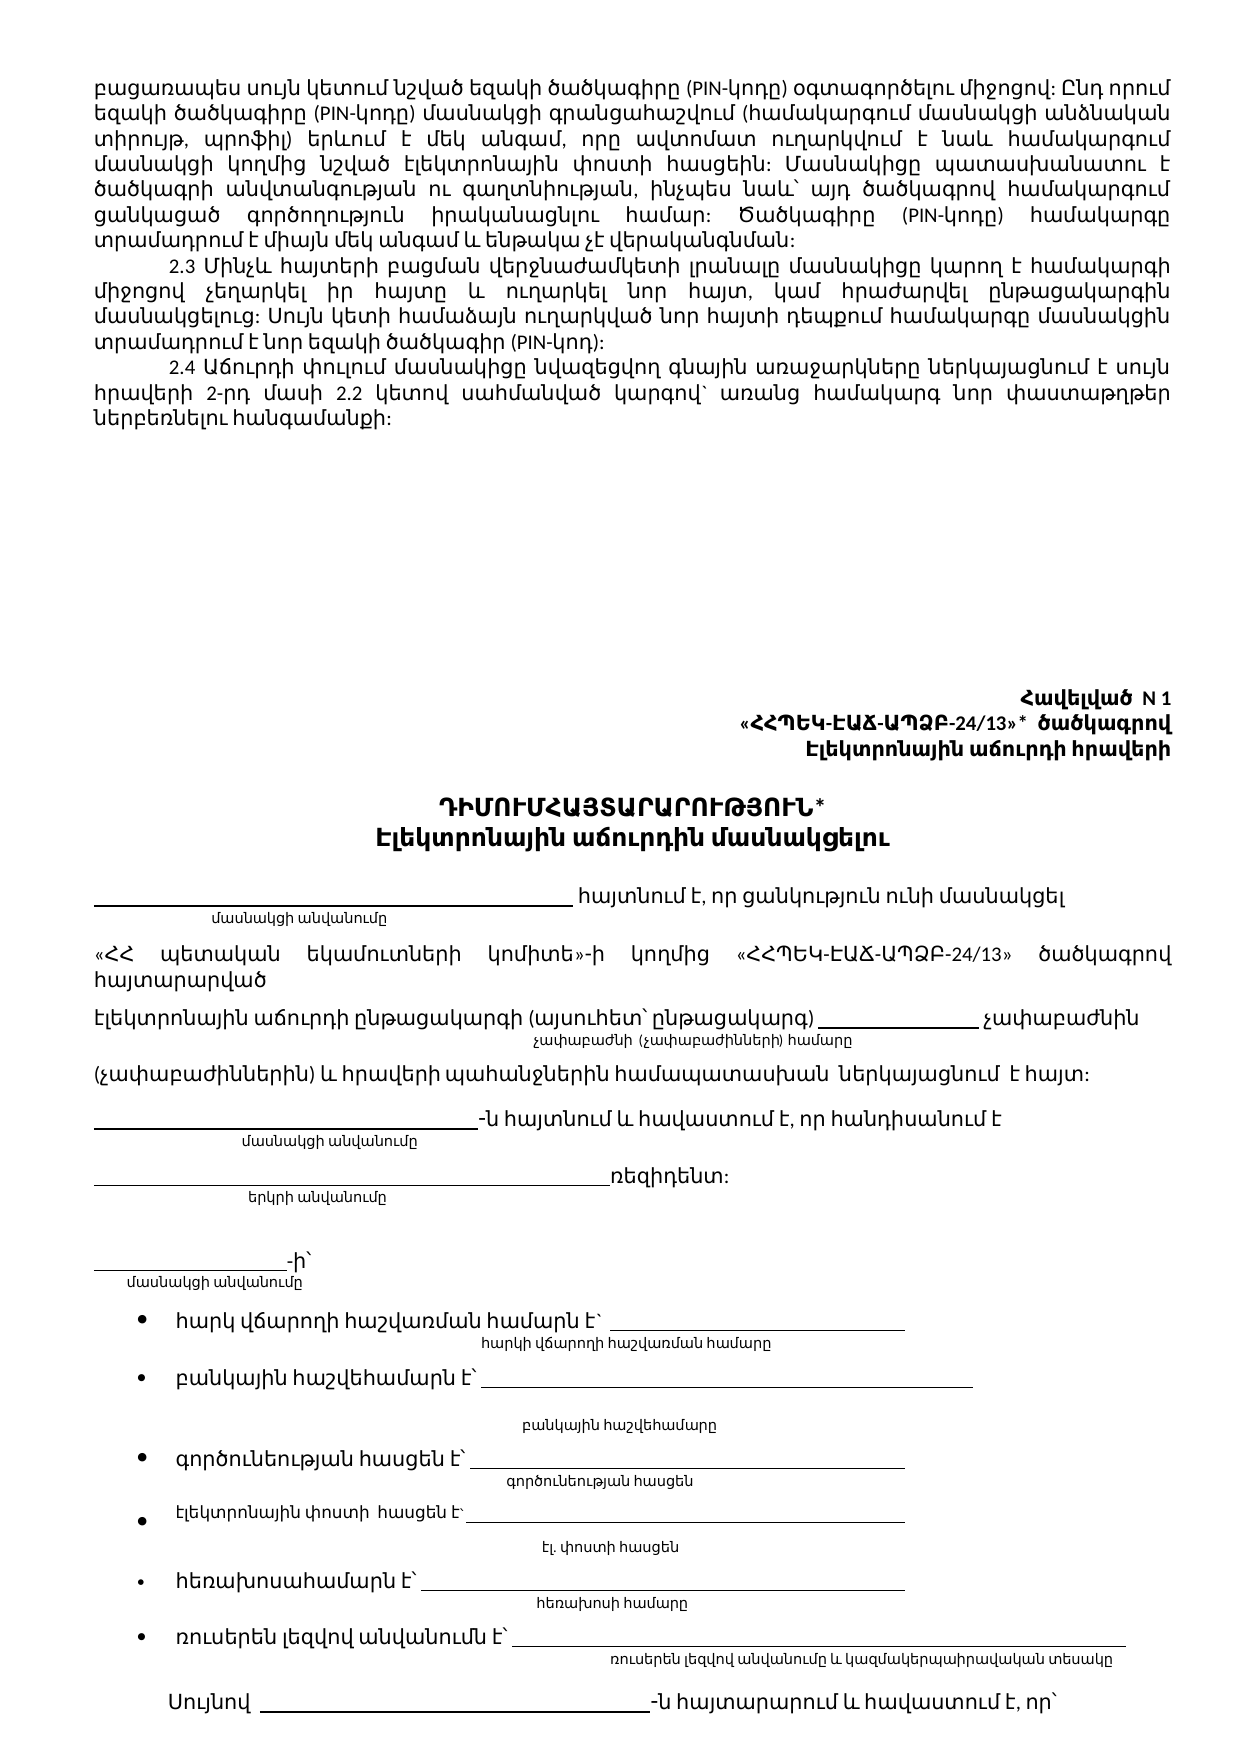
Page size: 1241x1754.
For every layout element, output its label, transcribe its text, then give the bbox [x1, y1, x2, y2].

text 2.4 Աճուրդի փուլում մասնակիցը նվազեցվող գնային առաջարկները ներկայացնում է սույն հրավերի 2-րդ մասի 2.2 կետով սահմանված կարգով` առանց համակարգ նոր փաստաթղթեր ներբեռնելու հանգամանքի: [94, 354, 1171, 431]
text «ՀՀՊԵԿ-ԷԱՃ-ԱՊՁԲ-24/13»* ծածկագրով [94, 710, 1171, 736]
text բանկային հաշվեհամարը [94, 1416, 1171, 1446]
text Հավելված N 1 [94, 685, 1171, 710]
text Էլեկտրոնային աճուրդի հրավերի [94, 736, 1171, 761]
text հայտնում է, որ ցանկություն ունի մասնակցել [94, 883, 1171, 909]
text (չափաբաժիններին) և հրավերի պահանջներին համապատասխան ներկայացնում է հայտ: [94, 1061, 1171, 1087]
text մասնակցի անվանումը [94, 1133, 1171, 1163]
text մասնակցի անվանումը [94, 909, 1171, 939]
list հեռախոսահամարն է՝ [138, 1568, 1171, 1594]
text «ՀՀ պետական եկամուտների կոմիտե»-ի կողմից «ՀՀՊԵԿ-ԷԱՃ-ԱՊՁԲ-24/13» ծածկագրով հայտարարված [94, 939, 1171, 993]
list հարկ վճարողի հաշվառման համարն է` [138, 1304, 1171, 1334]
list ռուսերեն լեզվով անվանումն է՝ [138, 1624, 1171, 1650]
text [94, 75, 1171, 253]
list բանկային հաշվեհամարն է՝ [138, 1365, 1171, 1416]
text էլ. փոստի հասցեն [94, 1538, 1171, 1568]
text էլեկտրոնային աճուրդի ընթացակարգի (այսուհետ՝ ընթացակարգ) չափաբաժնին [94, 1005, 1171, 1031]
text գործունեության հասցեն [94, 1472, 1171, 1502]
text մասնակցի անվանումը [94, 1273, 1171, 1304]
text ռեզիդենտ: [94, 1163, 1171, 1188]
text ԴԻՄՈՒՄՀԱՅՏԱՐԱՐՈՒԹՅՈՒՆ* [94, 792, 1171, 822]
text չափաբաժնի (չափաբաժինների) համարը [94, 1031, 1171, 1061]
list էլեկտրոնային փոստի հասցեն է՝ [138, 1502, 1171, 1538]
text 2.3 Մինչև հայտերի բացման վերջնաժամկետի լրանալը մասնակիցը կարող է համակարգի միջոցով չեղարկել իր հայտը և ուղարկել նոր հայտ, կամ հրաժարվել ընթացակարգին մասնակցելուց: Սույն կետի համաձայն ուղարկված նոր հայտի դեպքում համակարգը մասնակցին տրամադրում է նոր եզակի ծածկագիր (PIN-կոդ): [94, 253, 1171, 354]
text ռուսերեն լեզվով անվանումը և կազմակերպաիրավական տեսակը [536, 1650, 1171, 1680]
text -ի՝ [94, 1248, 1171, 1273]
list գործունեության հասցեն է՝ [138, 1446, 1171, 1472]
text հարկի վճարողի հաշվառման համարը [94, 1334, 1171, 1365]
subtitle Էլեկտրոնային աճուրդին մասնակցելու [94, 822, 1171, 853]
text Սույնով -ն հայտարարում և հավաստում է, որ՝ [94, 1685, 1171, 1716]
text հեռախոսի համարը [462, 1594, 1171, 1624]
text -ն հայտնում և հավաստում է, որ հանդիսանում է [94, 1102, 1171, 1133]
text երկրի անվանումը [94, 1188, 1171, 1219]
